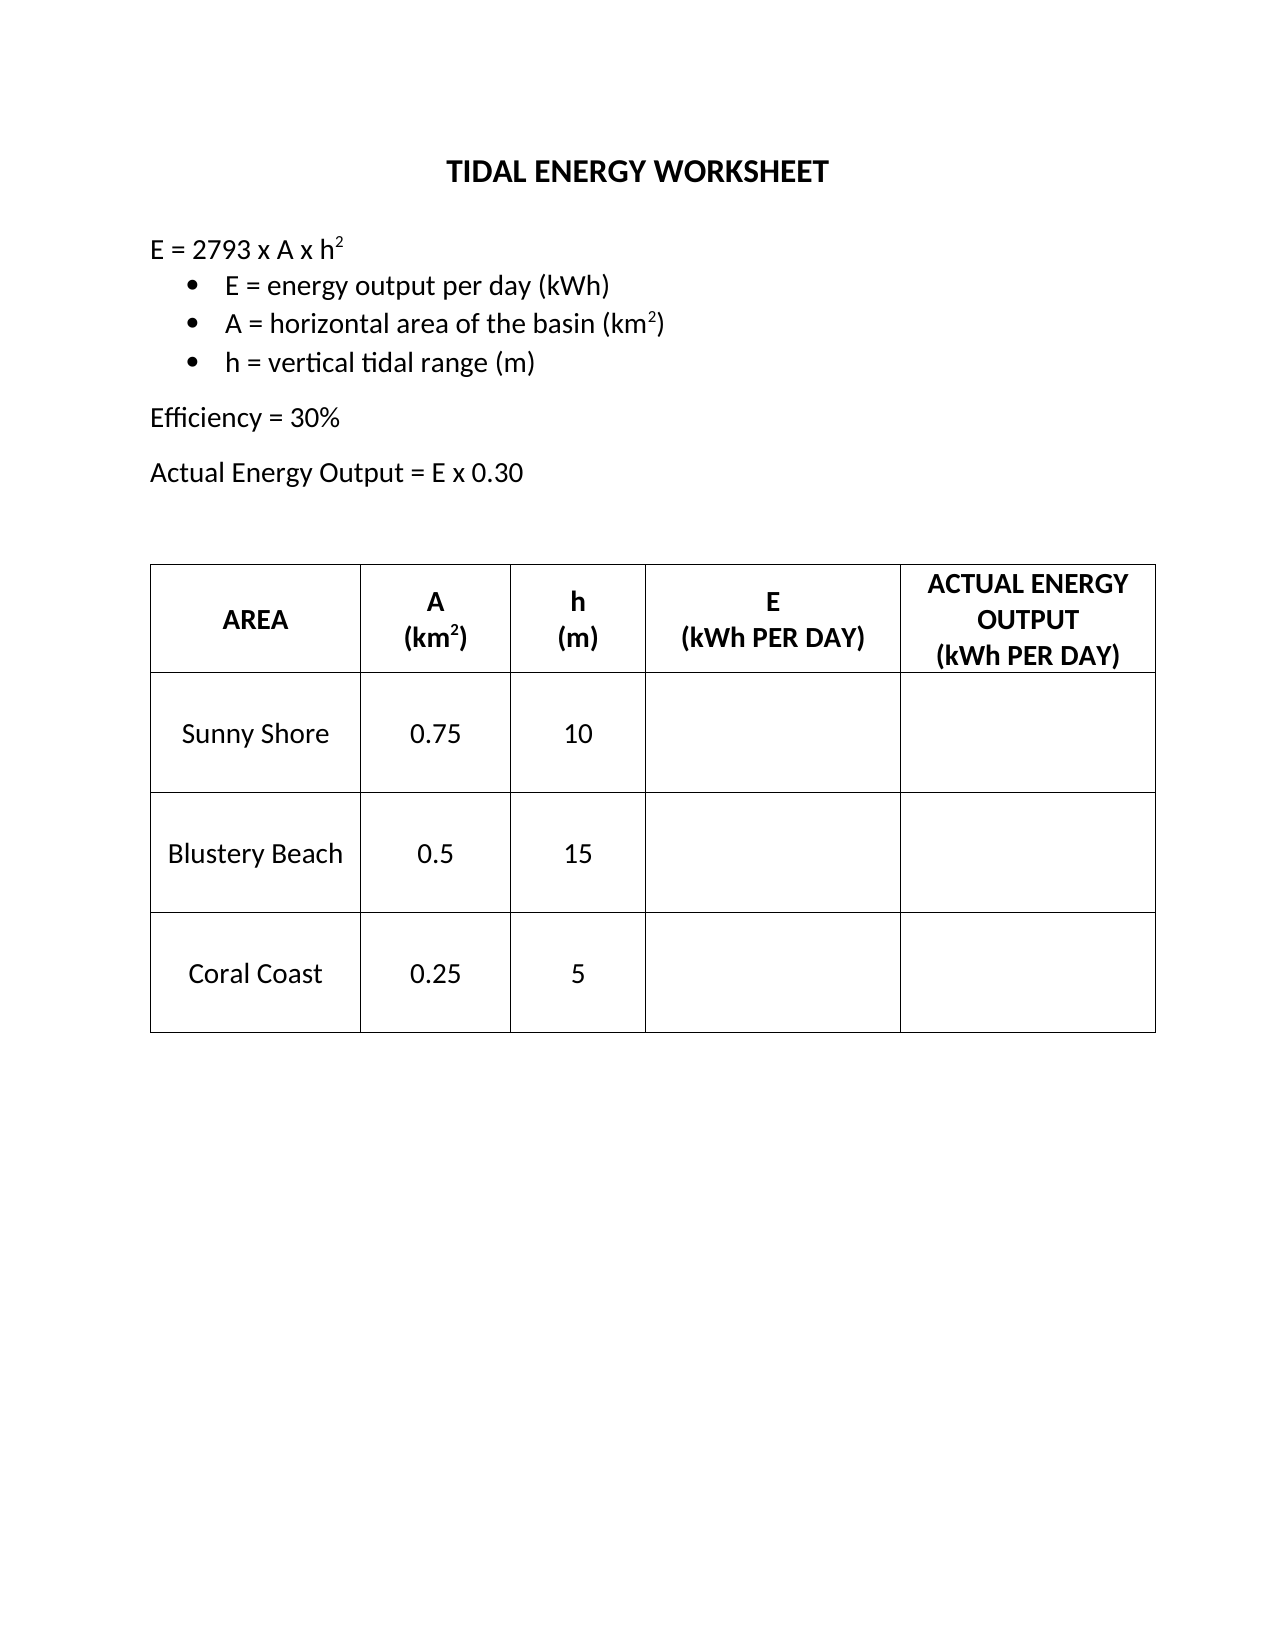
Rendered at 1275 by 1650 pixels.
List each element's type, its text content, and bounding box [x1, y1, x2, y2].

table_header ACTUAL ENERGY OUTPUT (kWh PER DAY) [901, 565, 1155, 672]
table_cell [901, 673, 1155, 792]
table_cell 5 [511, 913, 645, 1032]
text TIDAL ENERGY WORKSHEET [150, 150, 1125, 191]
table_cell [646, 913, 900, 1032]
table_header AREA [151, 565, 360, 672]
table_cell [901, 913, 1155, 1032]
text Efficiency = 30% [150, 399, 1125, 435]
table_header A (km2) [361, 565, 510, 672]
table_cell 15 [511, 793, 645, 912]
table_cell 0.5 [361, 793, 510, 912]
table_header E (kWh PER DAY) [646, 565, 900, 672]
table_cell 10 [511, 673, 645, 792]
table_cell [646, 673, 900, 792]
table_header h (m) [511, 565, 645, 672]
text Actual Energy Output = E x 0.30 [150, 454, 1125, 490]
text E = 2793 x A x h2 [150, 231, 1125, 267]
table_cell 0.75 [361, 673, 510, 792]
table_cell [646, 793, 900, 912]
list E = energy output per day (kWh) [187, 267, 1125, 303]
table_cell Coral Coast [151, 913, 360, 1032]
table_cell 0.25 [361, 913, 510, 1032]
list A = horizontal area of the basin (km2) [187, 306, 1125, 341]
list h = vertical tidal range (m) [187, 344, 1125, 379]
table_cell Blustery Beach [151, 793, 360, 912]
table_cell Sunny Shore [151, 673, 360, 792]
table_cell [901, 793, 1155, 912]
